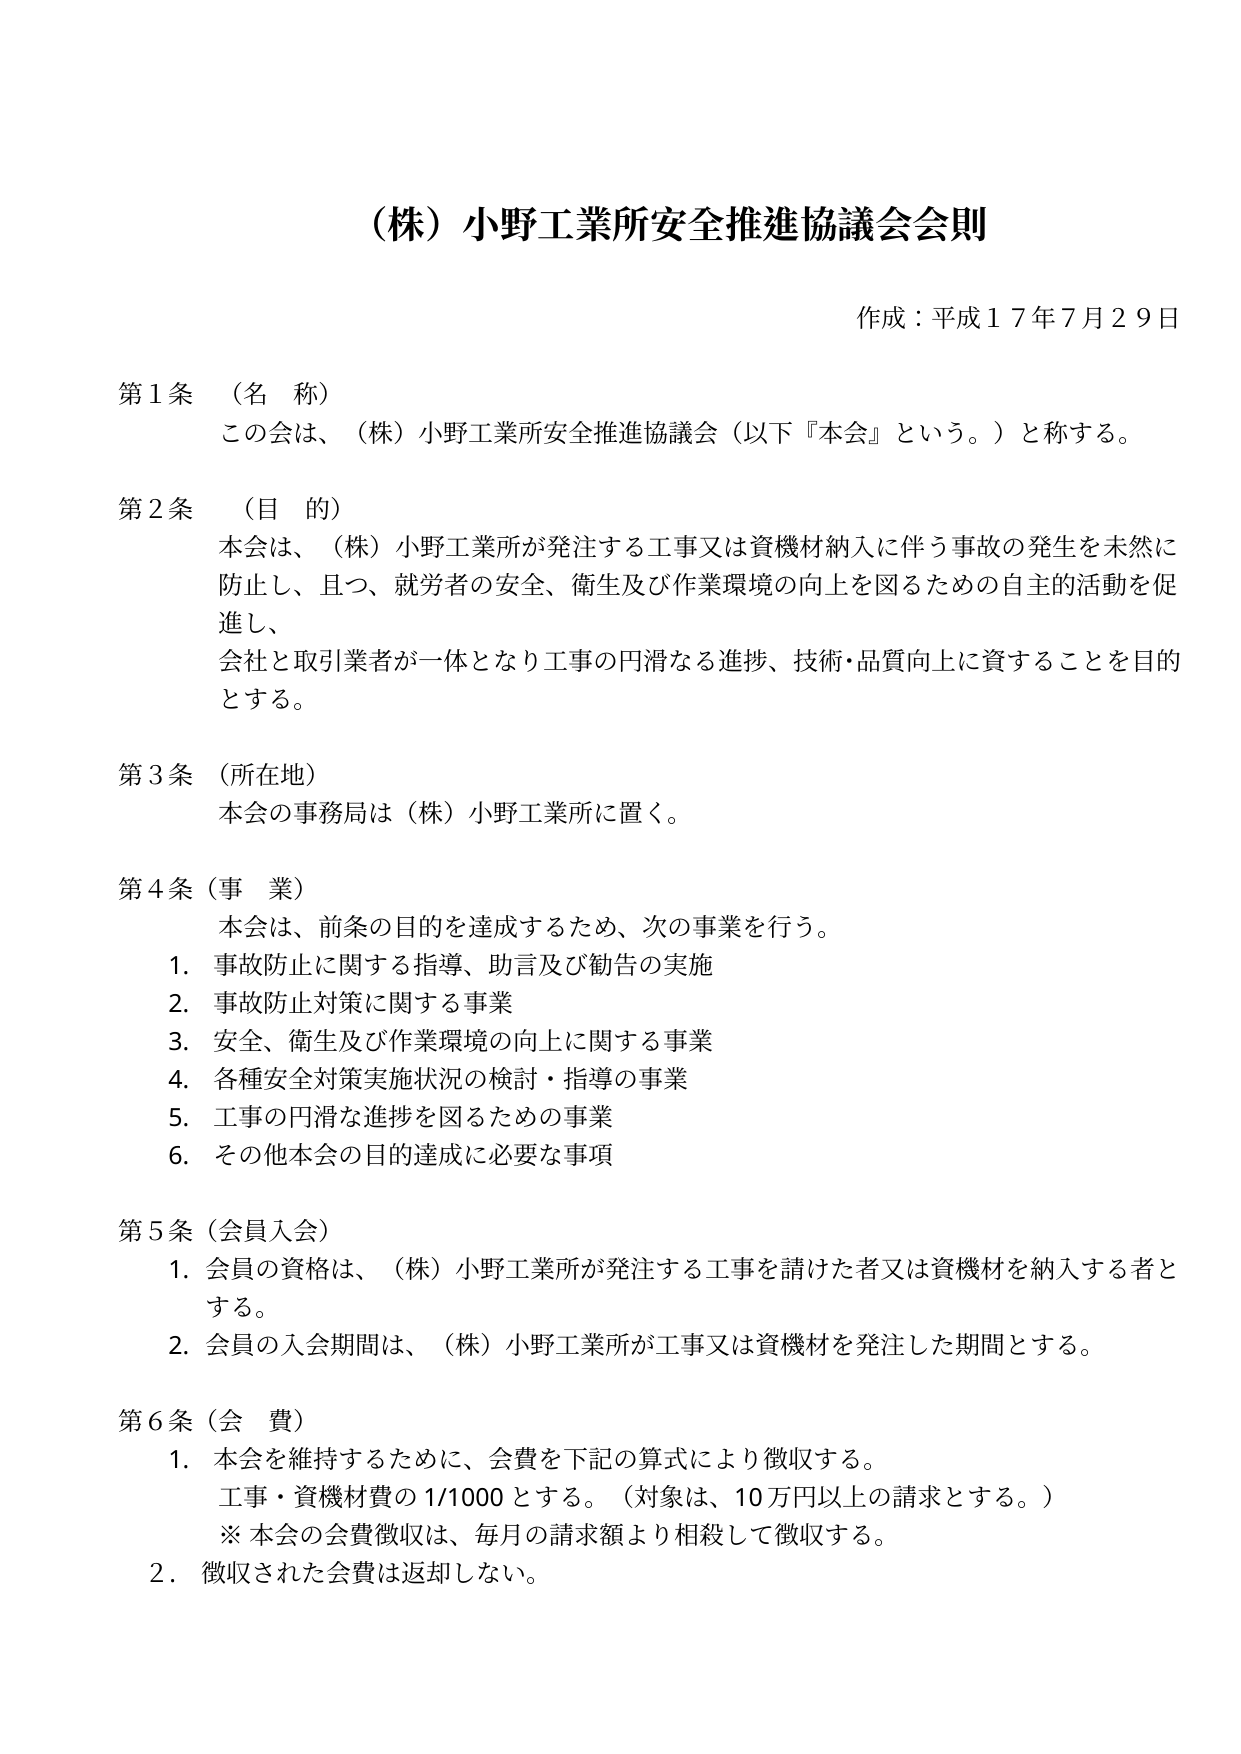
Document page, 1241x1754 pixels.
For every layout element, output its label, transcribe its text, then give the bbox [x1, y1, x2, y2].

text 第１条 （名 称） [118, 374, 1181, 412]
list 会員の資格は、（株）小野工業所が発注する工事を請けた者又は資機材を納入する者とする。 [168, 1249, 1181, 1325]
text 本会の事務局は（株）小野工業所に置く。 [118, 792, 1181, 830]
text 第５条（会員入会） [118, 1211, 1181, 1249]
text 本会は、（株）小野工業所が発注する工事又は資機材納入に伴う事故の発生を未然に防止し、且つ、就労者の安全、衛生及び作業環境の向上を図るための自主的活動を促進し、 [218, 526, 1181, 640]
text この会は、（株）小野工業所安全推進協議会（以下『本会』という。）と称する。 [118, 412, 1181, 450]
list 各種安全対策実施状況の検討・指導の事業 [168, 1058, 1181, 1097]
text 工事・資機材費の1/1000とする。（対象は、10万円以上の請求とする。） [168, 1477, 1181, 1515]
list 工事の円滑な進捗を図るための事業 [168, 1097, 1181, 1134]
list 会員の入会期間は、（株）小野工業所が工事又は資機材を発注した期間とする。 [168, 1325, 1181, 1363]
list 事故防止に関する指導、助言及び勧告の実施 [168, 944, 1181, 982]
text 第６条（会 費） [118, 1401, 1181, 1439]
text 会社と取引業者が一体となり工事の円滑なる進捗、技術･品質向上に資することを目的とする。 [218, 640, 1181, 716]
list 本会を維持するために、会費を下記の算式により徴収する。 [168, 1439, 1181, 1477]
text ２. 徴収された会費は返却しない。 [118, 1553, 1181, 1591]
list （所在地） [118, 754, 1181, 792]
list 事故防止対策に関する事業 [168, 982, 1181, 1021]
text ※ 本会の会費徴収は、毎月の請求額より相殺して徴収する。 [168, 1515, 1181, 1553]
list （目 的） [118, 488, 1181, 526]
text 本会は、前条の目的を達成するため、次の事業を行う。 [118, 906, 1181, 944]
list 安全、衛生及び作業環境の向上に関する事業 [168, 1021, 1181, 1058]
text 作成：平成１７年７月２９日 [118, 298, 1181, 336]
text （株）小野工業所安全推進協議会会則 [118, 184, 1181, 260]
list その他本会の目的達成に必要な事項 [168, 1134, 1181, 1173]
text 第４条（事 業） [118, 868, 1181, 906]
